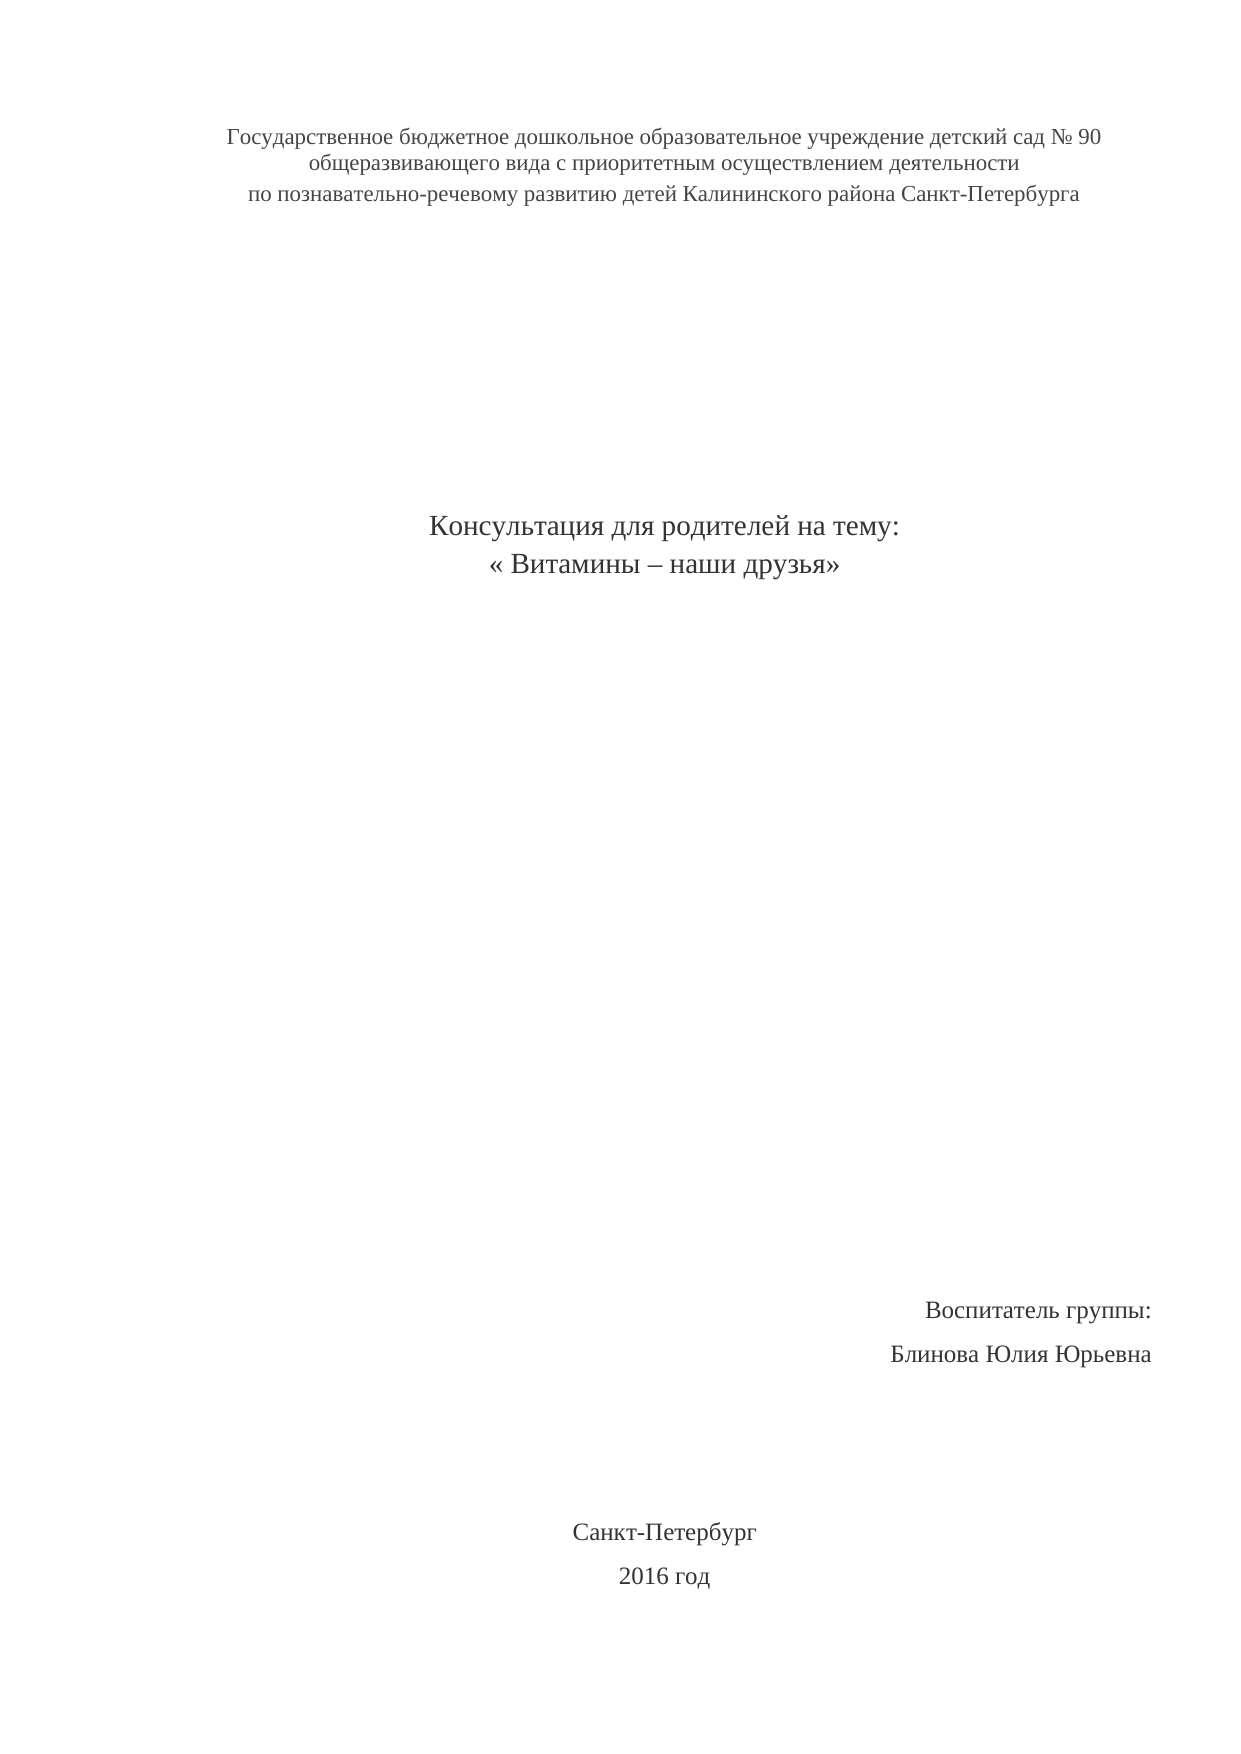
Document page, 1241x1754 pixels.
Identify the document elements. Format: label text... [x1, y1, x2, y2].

text Консультация для родителей на тему: [177, 508, 1152, 541]
text 2016 год [177, 1561, 1152, 1590]
text Блинова Юлия Юрьевна [177, 1339, 1152, 1368]
text « Витамины – наши друзья» [177, 546, 1152, 580]
text Санкт-Петербург [177, 1517, 1152, 1545]
text Воспитатель группы: [177, 1295, 1152, 1323]
text Государственное бюджетное дошкольное образовательное учреждение детский сад № 90 общеразвивающего вида с приоритетным осуществлением деятельности [177, 123, 1152, 176]
text по познавательно-речевому развитию детей Калининского района Санкт-Петербурга [177, 180, 1152, 207]
